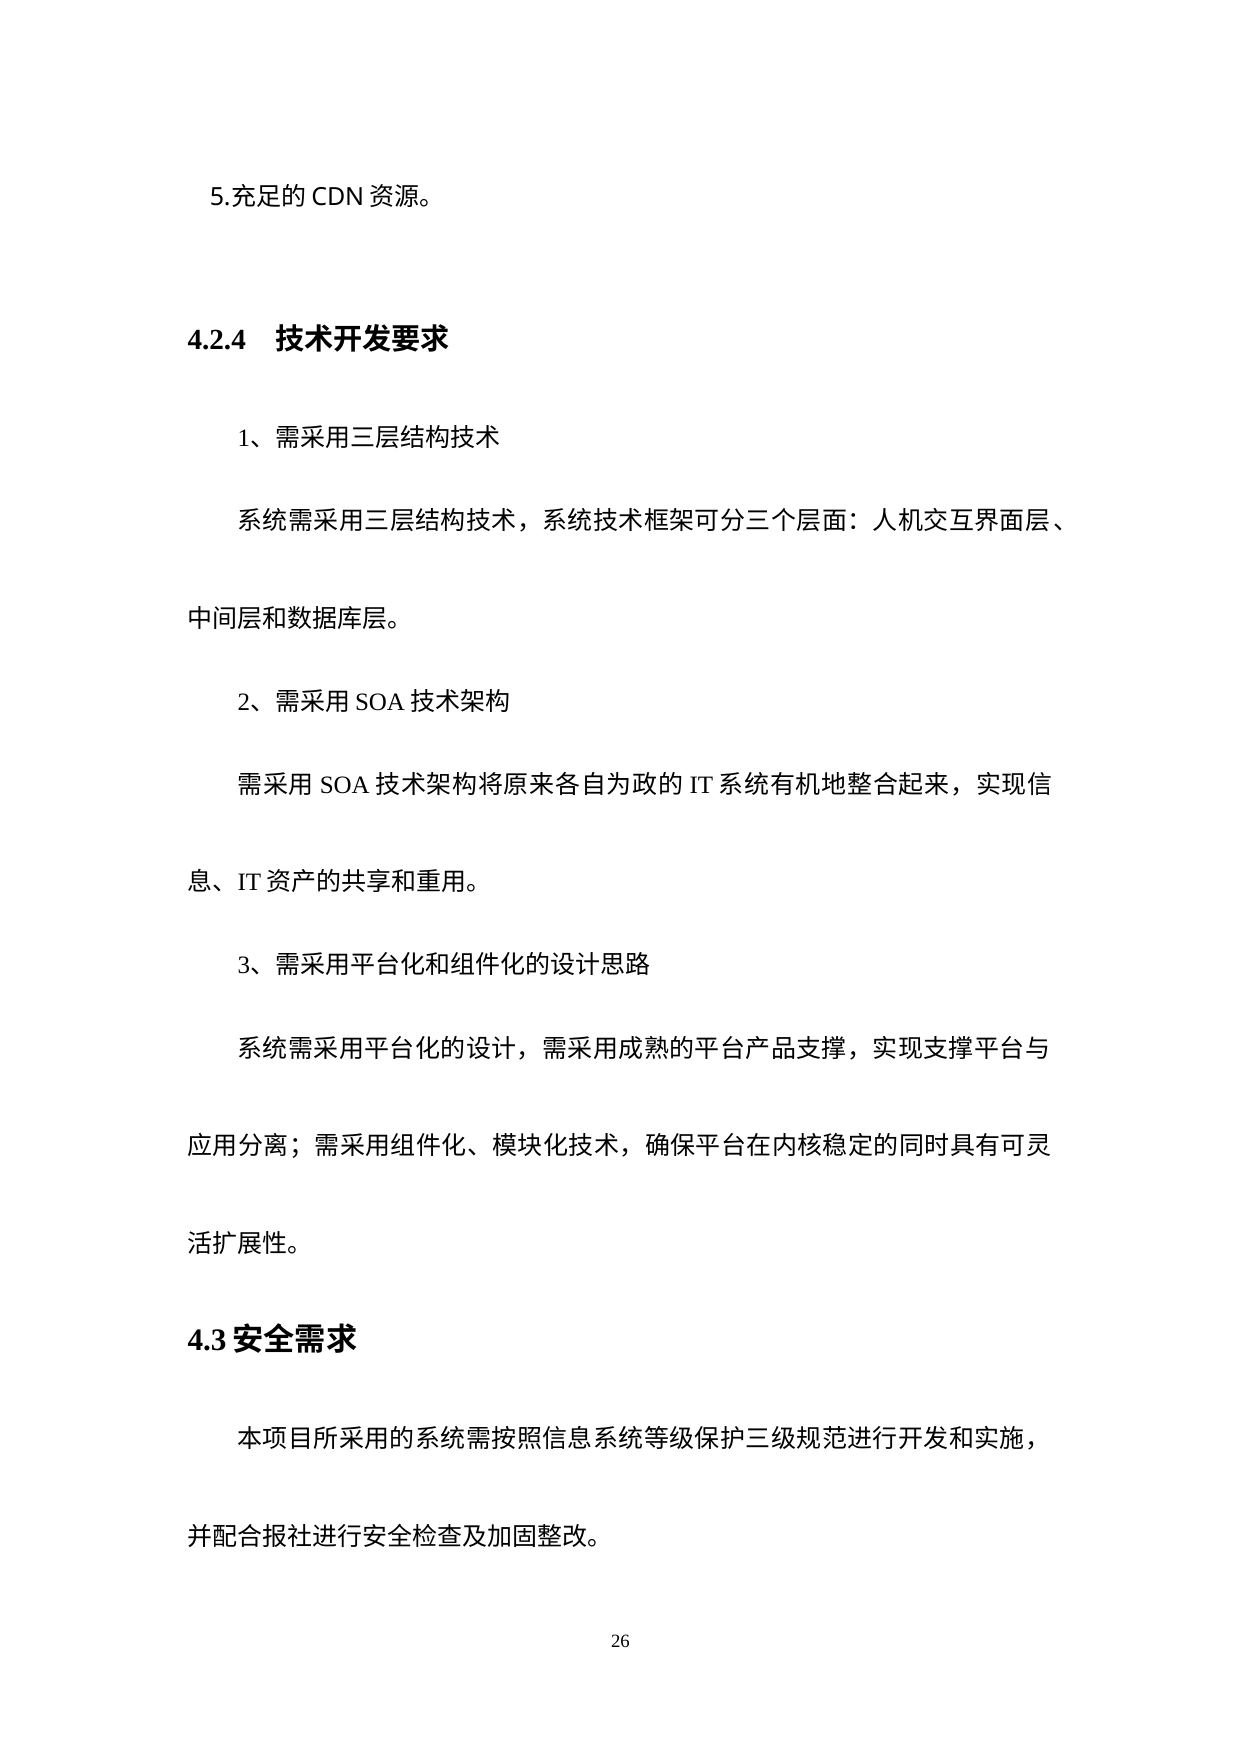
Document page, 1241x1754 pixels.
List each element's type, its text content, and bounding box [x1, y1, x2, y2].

text 需采用SOA技术架构将原来各自为政的IT系统有机地整合起来，实现信息、IT资产的共享和重用。 [187, 750, 1053, 912]
text 系统需采用平台化的设计，需采用成熟的平台产品支撑，实现支撑平台与应用分离；需采用组件化、模块化技术，确保平台在内核稳定的同时具有可灵活扩展性。 [187, 1014, 1053, 1274]
subtitle 安全需求 [187, 1304, 1053, 1369]
text 本项目所采用的系统需按照信息系统等级保护三级规范进行开发和实施，并配合报社进行安全检查及加固整改。 [187, 1404, 1053, 1567]
text 3、需采用平台化和组件化的设计思路 [187, 931, 1053, 996]
text 1、需采用三层结构技术 [187, 403, 1053, 468]
text 系统需采用三层结构技术，系统技术框架可分三个层面：人机交互界面层、中间层和数据库层。 [187, 486, 1053, 649]
list 充足的CDN资源。 [187, 162, 1053, 227]
text 2、需采用SOA技术架构 [187, 667, 1053, 732]
subtitle 技术开发要求 [187, 304, 1053, 369]
